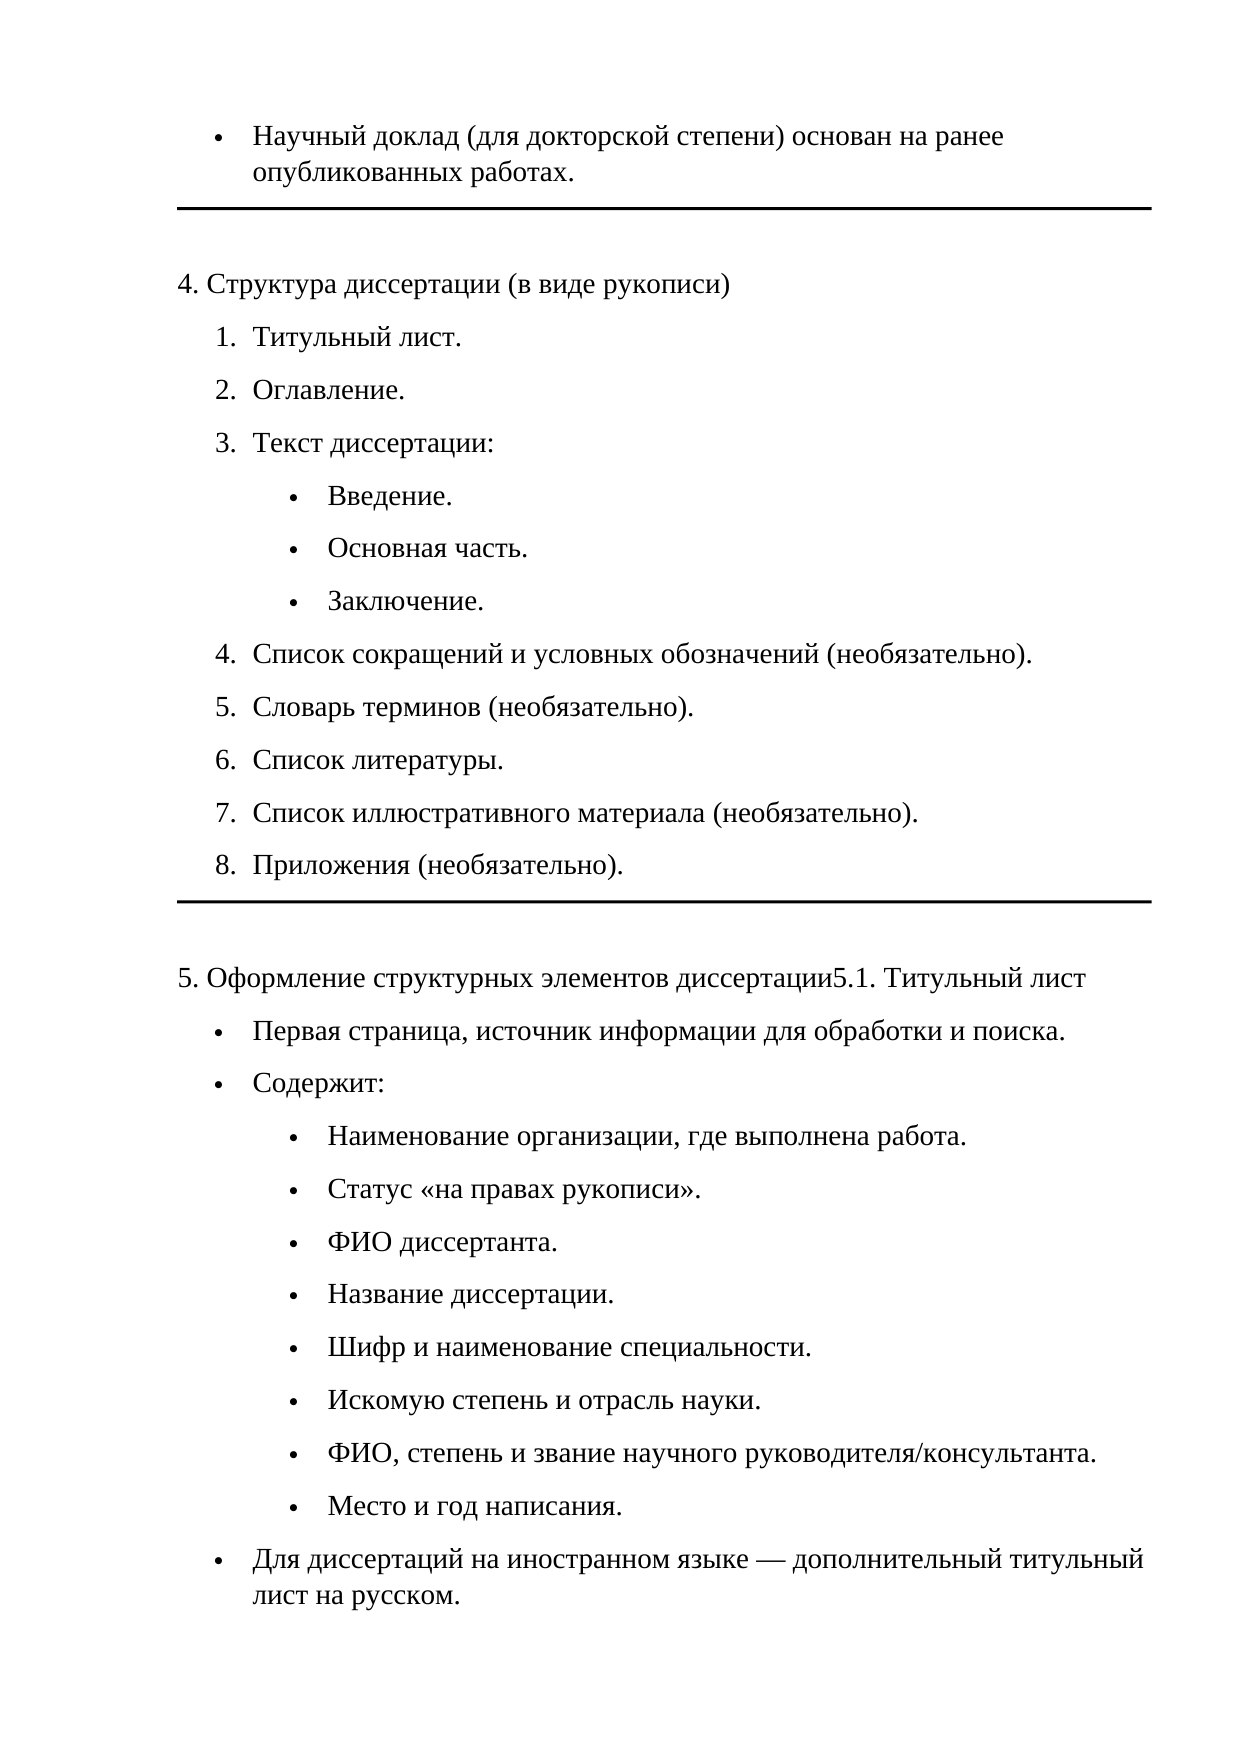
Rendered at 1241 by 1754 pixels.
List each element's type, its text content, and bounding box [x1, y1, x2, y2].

list Статус «на правах рукописи». [290, 1171, 1152, 1204]
list Основная часть. [290, 531, 1152, 564]
list Список литературы. [215, 742, 1152, 775]
list Научный доклад (для докторской степени) основан на ранее опубликованных работах. [215, 118, 1152, 188]
list Оглавление. [215, 372, 1152, 406]
list Список иллюстративного материала (необязательно). [215, 795, 1152, 828]
list Первая страница, источник информации для обработки и поиска. [215, 1013, 1152, 1046]
list Титульный лист. [215, 319, 1152, 353]
text 5. Оформление структурных элементов диссертации5.1. Титульный лист [177, 960, 1152, 993]
list Текст диссертации: [215, 425, 1152, 458]
list ФИО диссертанта. [290, 1224, 1152, 1257]
list Введение. [290, 478, 1152, 511]
list ФИО, степень и звание научного руководителя/консультанта. [290, 1435, 1152, 1469]
list Заключение. [290, 583, 1152, 617]
list Искомую степень и отрасль науки. [290, 1382, 1152, 1416]
list Словарь терминов (необязательно). [215, 689, 1152, 723]
list Наименование организации, где выполнена работа. [290, 1118, 1152, 1152]
list Название диссертации. [290, 1277, 1152, 1310]
list Место и год написания. [290, 1488, 1152, 1521]
list Для диссертаций на иностранном языке — дополнительный титульный лист на русском. [215, 1541, 1152, 1610]
list Приложения (необязательно). [215, 847, 1152, 881]
text 4. Структура диссертации (в виде рукописи) [177, 267, 1152, 300]
list Шифр и наименование специальности. [290, 1329, 1152, 1363]
list Содержит: [215, 1065, 1152, 1099]
list Список сокращений и условных обозначений (необязательно). [215, 636, 1152, 670]
